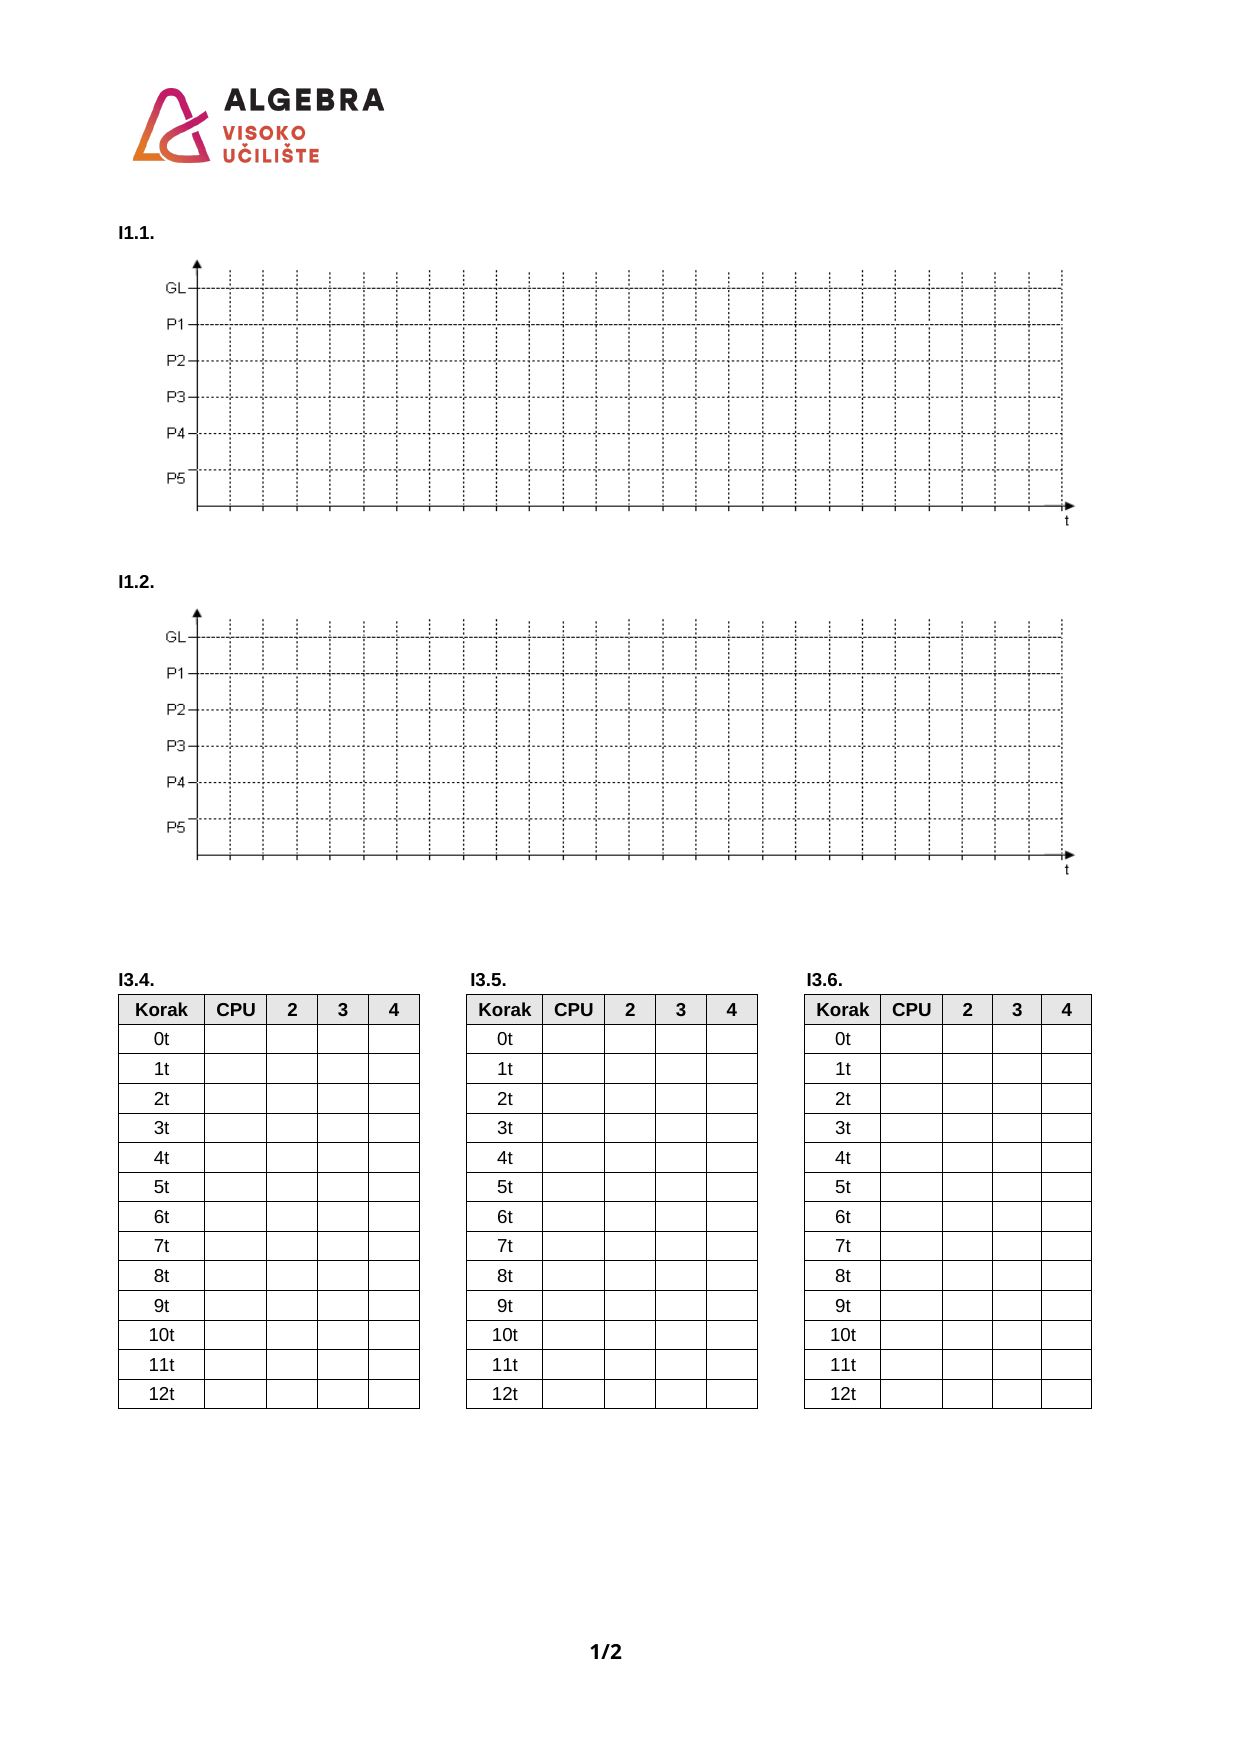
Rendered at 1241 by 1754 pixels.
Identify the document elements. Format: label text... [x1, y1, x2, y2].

table_cell 3t [805, 1114, 880, 1142]
table_cell [656, 1261, 706, 1290]
table_cell [205, 1025, 266, 1053]
table_cell [881, 1202, 942, 1231]
table_cell 10t [467, 1321, 542, 1349]
picture [129, 73, 407, 168]
table_cell [369, 1054, 419, 1083]
table_cell [318, 1173, 368, 1201]
table_cell [993, 1380, 1041, 1408]
table_header CPU [543, 995, 604, 1024]
table_cell [707, 1143, 757, 1172]
table_cell 6t [805, 1202, 880, 1231]
table_cell [543, 1143, 604, 1172]
table_cell [758, 1142, 804, 1172]
table_cell [543, 1202, 604, 1231]
table_cell 5t [805, 1173, 880, 1201]
table_cell [205, 1321, 266, 1349]
table_cell [943, 1232, 992, 1260]
table_cell 1t [119, 1054, 204, 1083]
table_cell [993, 1114, 1041, 1142]
table_cell [1042, 1291, 1091, 1319]
table_header 2 [943, 995, 992, 1024]
table_cell [205, 1054, 266, 1083]
table_cell [881, 1291, 942, 1319]
table_cell 3t [467, 1114, 542, 1142]
table_cell 5t [119, 1173, 204, 1201]
table_cell [1042, 1143, 1091, 1172]
table_cell [420, 1290, 466, 1319]
table_cell [318, 1291, 368, 1319]
table_cell [205, 1084, 266, 1112]
table_cell [1042, 1321, 1091, 1349]
table_cell [369, 1291, 419, 1319]
table_cell [318, 1350, 368, 1379]
text I1.2. [118, 571, 1092, 592]
table_cell [758, 1172, 804, 1201]
table_cell 8t [467, 1261, 542, 1290]
table_cell [707, 1054, 757, 1083]
table_cell [267, 1350, 317, 1379]
table_cell 8t [119, 1261, 204, 1290]
table_cell [943, 1202, 992, 1231]
table_cell [1042, 1114, 1091, 1142]
table_cell [881, 1350, 942, 1379]
table_cell [420, 1053, 466, 1083]
table_cell 0t [805, 1025, 880, 1053]
table_cell [605, 1114, 655, 1142]
table_cell [205, 1114, 266, 1142]
table_cell [420, 1083, 466, 1112]
table_cell [605, 1025, 655, 1053]
table_cell [318, 1232, 368, 1260]
table_cell [369, 1025, 419, 1053]
table_cell [656, 1173, 706, 1201]
table_cell [420, 1172, 466, 1201]
table_cell [656, 1380, 706, 1408]
table_cell 9t [805, 1291, 880, 1319]
table_cell 0t [119, 1025, 204, 1053]
table_cell [543, 1084, 604, 1112]
table_cell 6t [467, 1202, 542, 1231]
table_cell [369, 1321, 419, 1349]
table_cell [543, 1025, 604, 1053]
table_cell [267, 1261, 317, 1290]
table_cell [993, 1350, 1041, 1379]
table_cell 12t [119, 1380, 204, 1408]
table_cell [543, 1232, 604, 1260]
table_header 2 [267, 995, 317, 1024]
table_cell [543, 1114, 604, 1142]
table_cell [707, 1202, 757, 1231]
table_cell [267, 1025, 317, 1053]
table_cell [656, 1350, 706, 1379]
table_cell [758, 1231, 804, 1260]
table_cell [1042, 1025, 1091, 1053]
table_cell [605, 1202, 655, 1231]
table_cell [707, 1291, 757, 1319]
table_cell [369, 1084, 419, 1112]
table_cell 1t [805, 1054, 880, 1083]
table_cell [1042, 1173, 1091, 1201]
table_cell [369, 1114, 419, 1142]
table_cell [205, 1261, 266, 1290]
table_cell [205, 1291, 266, 1319]
table_cell [318, 1321, 368, 1349]
table_cell [318, 1380, 368, 1408]
table_cell [543, 1350, 604, 1379]
table_header Korak [467, 995, 542, 1024]
table_cell [318, 1084, 368, 1112]
table_cell [205, 1350, 266, 1379]
table_cell [656, 1232, 706, 1260]
table_cell [881, 1084, 942, 1112]
table_header 3 [656, 995, 706, 1024]
table_cell [758, 1024, 804, 1053]
table_cell [605, 1143, 655, 1172]
table_cell [943, 1114, 992, 1142]
table_cell [943, 1084, 992, 1112]
table_cell [420, 1320, 466, 1349]
table_cell [1042, 1232, 1091, 1260]
table_cell [605, 1173, 655, 1201]
table_cell [543, 1380, 604, 1408]
table_cell 12t [467, 1380, 542, 1408]
table_cell 7t [119, 1232, 204, 1260]
table_cell [205, 1143, 266, 1172]
table_cell [707, 1173, 757, 1201]
table_cell [267, 1291, 317, 1319]
table_cell 2t [805, 1084, 880, 1112]
table_cell [758, 1290, 804, 1319]
table_cell [369, 1173, 419, 1201]
table_cell 10t [119, 1321, 204, 1349]
table_header 4 [1042, 995, 1091, 1024]
table_cell [943, 1173, 992, 1201]
table_cell [318, 1114, 368, 1142]
table_header 4 [369, 995, 419, 1024]
table_cell [543, 1321, 604, 1349]
table_cell [993, 1261, 1041, 1290]
table_cell [881, 1380, 942, 1408]
table_cell [656, 1291, 706, 1319]
table_cell [758, 1320, 804, 1349]
table_cell [605, 1054, 655, 1083]
table_cell [758, 1260, 804, 1290]
table_cell 7t [805, 1232, 880, 1260]
table_cell [993, 1173, 1041, 1201]
table_cell [318, 1054, 368, 1083]
table_cell [420, 1142, 466, 1172]
table_cell [993, 1054, 1041, 1083]
table_cell 4t [467, 1143, 542, 1172]
table_cell [543, 1173, 604, 1201]
table_header 3 [318, 995, 368, 1024]
table_cell [605, 1350, 655, 1379]
table_cell [420, 1379, 466, 1408]
text I1.1. [118, 222, 1092, 243]
table_cell [318, 1025, 368, 1053]
table_cell [881, 1114, 942, 1142]
table_cell [707, 1232, 757, 1260]
table_cell [1042, 1350, 1091, 1379]
table_cell [707, 1321, 757, 1349]
table_cell [205, 1380, 266, 1408]
table_cell [1042, 1202, 1091, 1231]
table_cell [605, 1084, 655, 1112]
table_cell [993, 1025, 1041, 1053]
table_cell 0t [467, 1025, 542, 1053]
table_cell [993, 1232, 1041, 1260]
table_cell 10t [805, 1321, 880, 1349]
table_cell [318, 1143, 368, 1172]
table_header 3 [993, 995, 1041, 1024]
table_cell [369, 1202, 419, 1231]
table_cell [369, 1261, 419, 1290]
table_cell [758, 1201, 804, 1231]
table_cell [318, 1261, 368, 1290]
table_cell [267, 1321, 317, 1349]
table_cell [267, 1380, 317, 1408]
table_cell [605, 1321, 655, 1349]
table_cell [1042, 1054, 1091, 1083]
table_cell [707, 1084, 757, 1112]
table_cell [993, 1202, 1041, 1231]
table_cell [656, 1114, 706, 1142]
table_cell 11t [119, 1350, 204, 1379]
table_cell [943, 1291, 992, 1319]
table_cell [369, 1350, 419, 1379]
table_cell [420, 1231, 466, 1260]
table_cell [605, 1291, 655, 1319]
table_header CPU [205, 995, 266, 1024]
table_cell [267, 1143, 317, 1172]
table_cell 3t [119, 1114, 204, 1142]
table_cell 2t [119, 1084, 204, 1112]
table_cell [758, 1053, 804, 1083]
table_cell [1042, 1084, 1091, 1112]
table_cell [205, 1232, 266, 1260]
table_cell [420, 1260, 466, 1290]
table_cell [543, 1054, 604, 1083]
table_header 2 [605, 995, 655, 1024]
table_cell 9t [467, 1291, 542, 1319]
table_header CPU [881, 995, 942, 1024]
table_cell [881, 1261, 942, 1290]
table_cell [943, 1350, 992, 1379]
table_cell [707, 1025, 757, 1053]
table_cell [656, 1084, 706, 1112]
table_cell [881, 1025, 942, 1053]
table_cell [707, 1350, 757, 1379]
table_cell [656, 1321, 706, 1349]
table_cell [758, 1349, 804, 1379]
table_cell [420, 1113, 466, 1142]
table_cell [943, 1054, 992, 1083]
table_cell [993, 1143, 1041, 1172]
table_cell [605, 1261, 655, 1290]
table_cell [656, 1025, 706, 1053]
table_cell [943, 1321, 992, 1349]
table_cell [369, 1143, 419, 1172]
table_cell [205, 1202, 266, 1231]
table_cell [543, 1291, 604, 1319]
table_header Korak [805, 995, 880, 1024]
table_cell [267, 1084, 317, 1112]
table_cell [943, 1380, 992, 1408]
table_cell [420, 1349, 466, 1379]
table_cell 1t [467, 1054, 542, 1083]
table_cell [758, 1083, 804, 1112]
table_header 4 [707, 995, 757, 1024]
table_cell [369, 1232, 419, 1260]
table_cell 5t [467, 1173, 542, 1201]
table_cell [656, 1143, 706, 1172]
table_cell [881, 1232, 942, 1260]
table_cell [881, 1321, 942, 1349]
table_cell [656, 1202, 706, 1231]
table_cell 12t [805, 1380, 880, 1408]
table_cell [758, 1379, 804, 1408]
table_cell [707, 1114, 757, 1142]
table_cell 11t [805, 1350, 880, 1379]
table_cell [993, 1321, 1041, 1349]
table_cell [758, 1113, 804, 1142]
table_cell [369, 1380, 419, 1408]
table_header [758, 994, 804, 1024]
table_cell [881, 1173, 942, 1201]
table_header Korak [119, 995, 204, 1024]
table_cell [605, 1232, 655, 1260]
table_cell [205, 1173, 266, 1201]
table_cell [318, 1202, 368, 1231]
table_cell [656, 1054, 706, 1083]
table_cell [943, 1143, 992, 1172]
table_cell [267, 1114, 317, 1142]
table_cell [420, 1201, 466, 1231]
table_cell 7t [467, 1232, 542, 1260]
table_cell 4t [119, 1143, 204, 1172]
table_cell [943, 1261, 992, 1290]
table_cell 9t [119, 1291, 204, 1319]
table_cell [1042, 1380, 1091, 1408]
table_cell [881, 1054, 942, 1083]
table_cell [420, 1024, 466, 1053]
table_cell [993, 1291, 1041, 1319]
table_cell [993, 1084, 1041, 1112]
table_cell [707, 1380, 757, 1408]
table_cell 4t [805, 1143, 880, 1172]
table_cell 8t [805, 1261, 880, 1290]
table_cell 2t [467, 1084, 542, 1112]
table_cell 6t [119, 1202, 204, 1231]
table_cell [943, 1025, 992, 1053]
table_cell [881, 1143, 942, 1172]
table_cell [267, 1202, 317, 1231]
table_cell [267, 1054, 317, 1083]
text I3.4. I3.5. I3.6. [118, 969, 1092, 991]
table_cell 11t [467, 1350, 542, 1379]
table_cell [1042, 1261, 1091, 1290]
table_cell [267, 1232, 317, 1260]
table_cell [543, 1261, 604, 1290]
table_cell [605, 1380, 655, 1408]
table_cell [707, 1261, 757, 1290]
table_cell [267, 1173, 317, 1201]
table_header [420, 994, 466, 1024]
